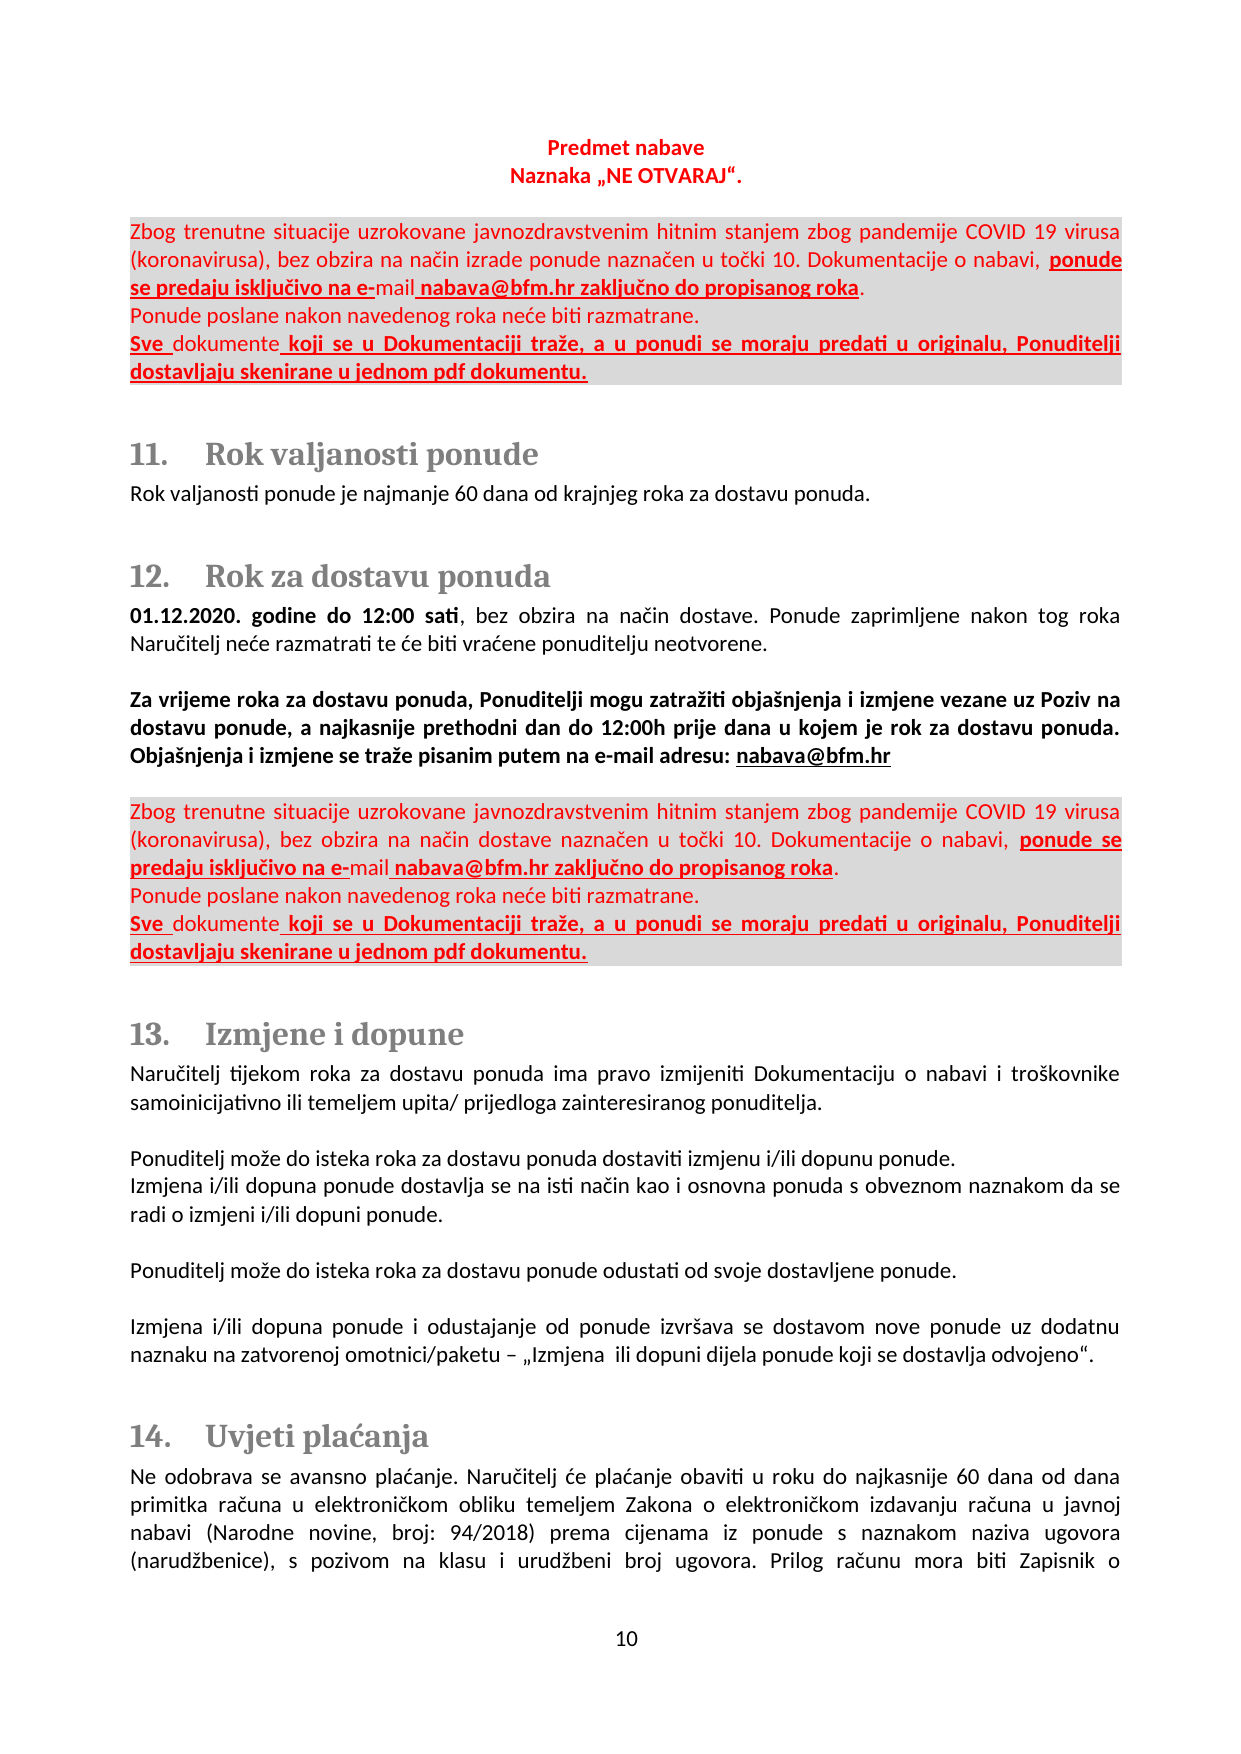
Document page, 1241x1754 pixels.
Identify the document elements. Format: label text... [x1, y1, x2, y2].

text Sve dokumente koji se u Dokumentaciji traže, a u ponudi se moraju predati u originalu, Ponuditelji dostavljaju skenirane u jednom pdf dokumentu. [130, 909, 1122, 966]
text Zbog trenutne situacije uzrokovane javnozdravstvenim hitnim stanjem zbog pandemije COVID 19 virusa (koronavirusa), bez obzira na način izrade ponude naznačen u točki 10. Dokumentacije o nabavi, ponude se predaju isključivo na e-mail nabava@bfm.hr zaključno do propisanog roka. [130, 217, 1122, 301]
text Uvjeti plaćanja [130, 1418, 1122, 1456]
text 01.12.2020. godine do 12:00 sati, bez obzira na način dostave. Ponude zaprimljene nakon tog roka Naručitelj neće razmatrati te će biti vraćene ponuditelju neotvorene. [130, 601, 1122, 657]
text Rok valjanosti ponude je najmanje 60 dana od krajnjeg roka za dostavu ponuda. [130, 479, 1122, 507]
text Ponude poslane nakon navedenog roka neće biti razmatrane. [130, 301, 1122, 329]
text Izmjena i/ili dopuna ponude i odustajanje od ponude izvršava se dostavom nove ponude uz dodatnu naznaku na zatvorenoj omotnici/paketu – „Izmjena ili dopuni dijela ponude koji se dostavlja odvojeno“. [130, 1312, 1122, 1368]
text Naručitelj tijekom roka za dostavu ponuda ima pravo izmijeniti Dokumentaciju o nabavi i troškovnike samoinicijativno ili temeljem upita/ prijedloga zainteresiranog ponuditelja. [130, 1059, 1122, 1116]
text Za vrijeme roka za dostavu ponuda, Ponuditelji mogu zatražiti objašnjenja i izmjene vezane uz Poziv na dostavu ponude, a najkasnije prethodni dan do 12:00h prije dana u kojem je rok za dostavu ponuda. Objašnjenja i izmjene se traže pisanim putem na e-mail adresu: nabava@bfm.hr [130, 685, 1122, 769]
text Rok za dostavu ponuda [130, 557, 1122, 596]
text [130, 1462, 1122, 1574]
text Ponuditelj može do isteka roka za dostavu ponuda dostaviti izmjenu i/ili dopunu ponude. [130, 1144, 1122, 1172]
text Sve dokumente koji se u Dokumentaciji traže, a u ponudi se moraju predati u originalu, Ponuditelji dostavljaju skenirane u jednom pdf dokumentu. [130, 329, 1122, 385]
text Zbog trenutne situacije uzrokovane javnozdravstvenim hitnim stanjem zbog pandemije COVID 19 virusa (koronavirusa), bez obzira na način dostave naznačen u točki 10. Dokumentacije o nabavi, ponude se predaju isključivo na e-mail nabava@bfm.hr zaključno do propisanog roka. [130, 797, 1122, 881]
text Predmet nabave [130, 133, 1122, 161]
text Naznaka „NE OTVARAJ“. [130, 161, 1122, 189]
text Ponuditelj može do isteka roka za dostavu ponude odustati od svoje dostavljene ponude. [130, 1256, 1122, 1284]
text Izmjena i/ili dopuna ponude dostavlja se na isti način kao i osnovna ponuda s obveznom naznakom da se radi o izmjeni i/ili dopuni ponude. [130, 1172, 1122, 1228]
text Izmjene i dopune [130, 1016, 1122, 1054]
text Ponude poslane nakon navedenog roka neće biti razmatrane. [130, 881, 1122, 909]
text Rok valjanosti ponude [130, 435, 1122, 473]
